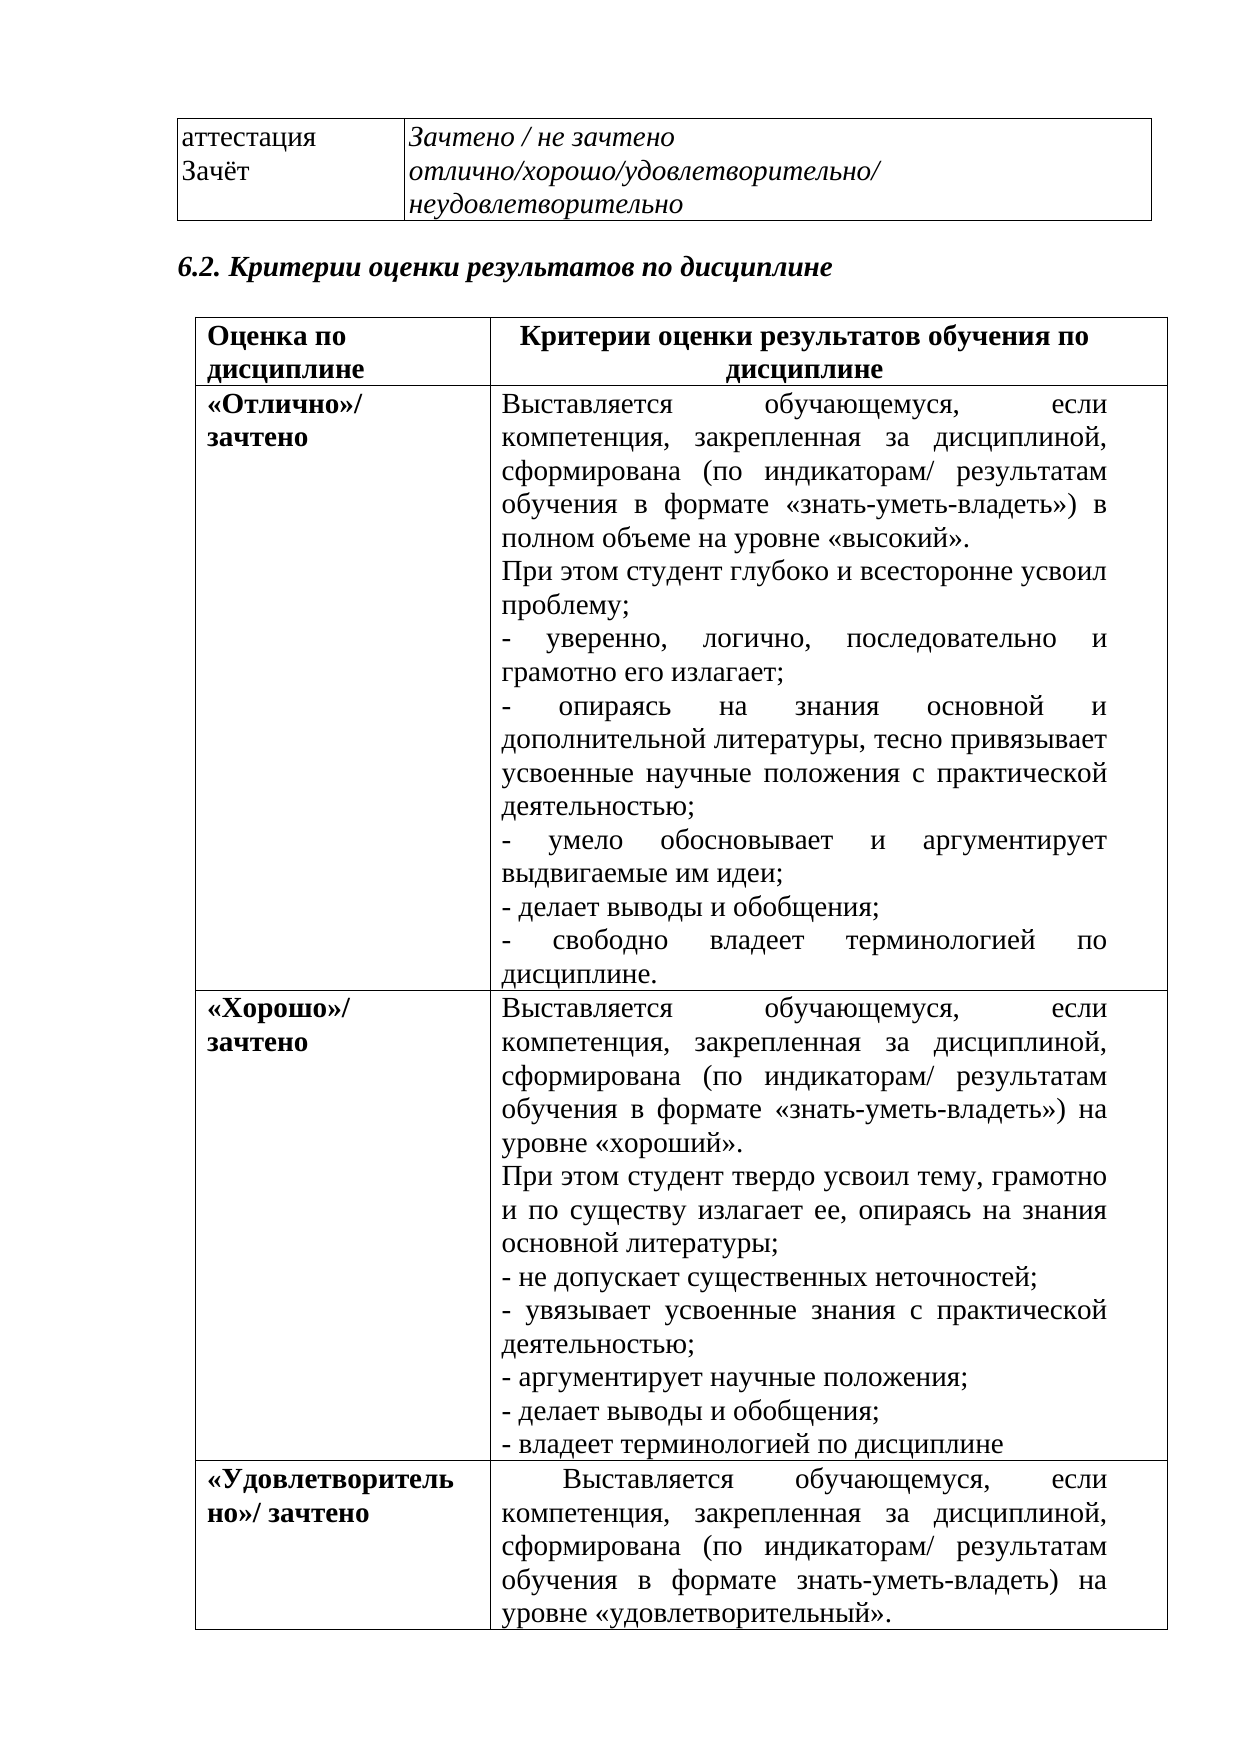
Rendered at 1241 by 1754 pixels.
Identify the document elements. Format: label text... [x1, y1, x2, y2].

table_header Критерии оценки результатов обучения по дисциплине [491, 318, 1167, 385]
table_cell «Отлично»/ зачтено [196, 386, 490, 989]
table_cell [196, 1461, 490, 1629]
table_cell «Хорошо»/ зачтено [196, 991, 490, 1460]
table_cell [405, 119, 1151, 220]
table_header Оценка по дисциплине [196, 318, 490, 385]
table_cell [491, 1461, 1167, 1629]
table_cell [178, 119, 404, 220]
table_cell Выставляется обучающемуся, если компетенция, закрепленная за дисциплиной, сформирована (по индикаторам/ результатам обучения в формате «знать-уметь-владеть») на уровне «хороший». При этом студент твердо усвоил тему, грамотно и по существу излагает ее, опираясь на знания основной литературы; - не допускает существенных неточностей; - увязывает усвоенные знания с практической деятельностью; - аргументирует научные положения; - делает выводы и обобщения; - владеет терминологией по дисциплине [491, 991, 1167, 1460]
text 6.2. Критерии оценки результатов по дисциплине [177, 249, 1152, 283]
table_cell Выставляется обучающемуся, если компетенция, закрепленная за дисциплиной, сформирована (по индикаторам/ результатам обучения в формате «знать-уметь-владеть») в полном объеме на уровне «высокий». При этом студент глубоко и всесторонне усвоил проблему; - уверенно, логично, последовательно и грамотно его излагает; - опираясь на знания основной и дополнительной литературы, тесно привязывает усвоенные научные положения с практической деятельностью; - умело обосновывает и аргументирует выдвигаемые им идеи; - делает выводы и обобщения; - свободно владеет терминологией по дисциплине. [491, 386, 1167, 989]
